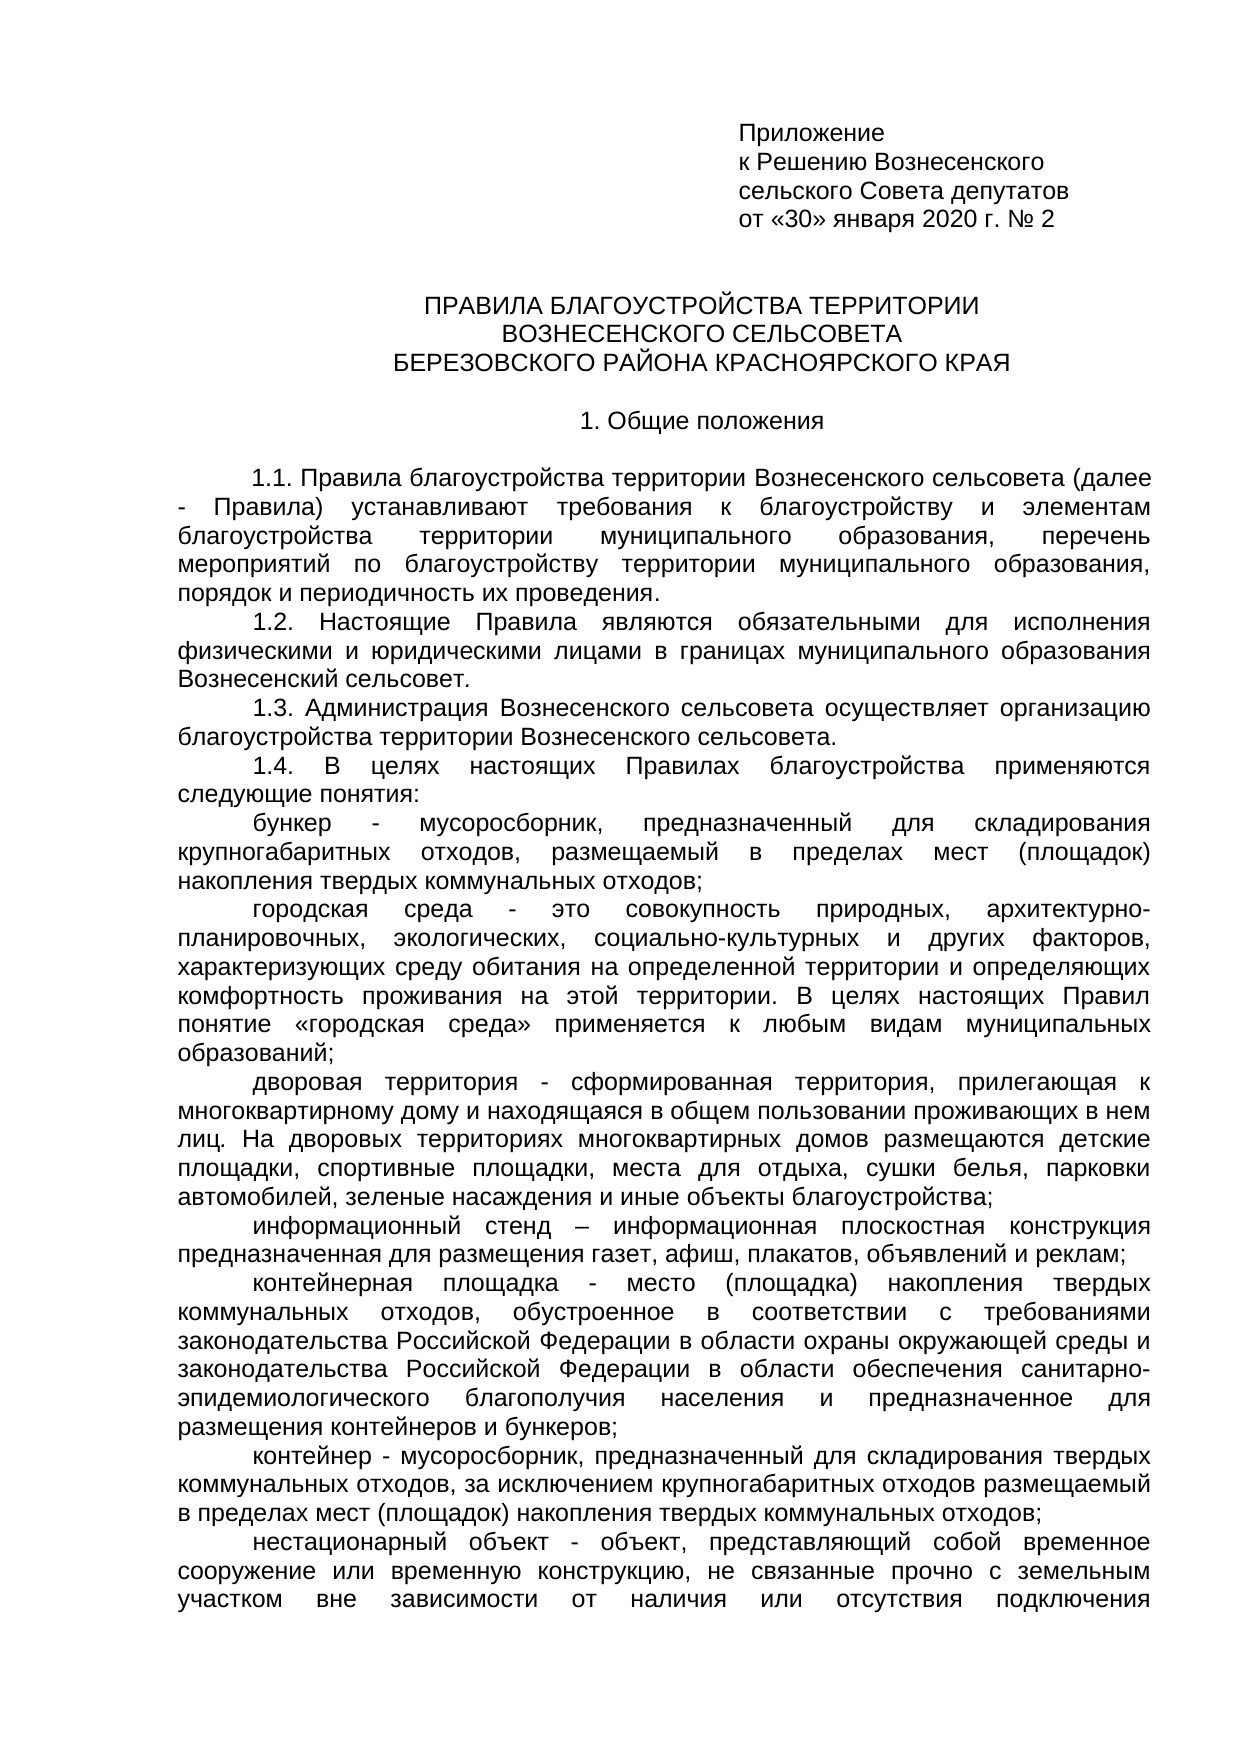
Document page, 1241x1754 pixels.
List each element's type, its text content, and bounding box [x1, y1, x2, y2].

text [177, 1527, 1152, 1613]
subtitle ВОЗНЕСЕНСКОГО СЕЛЬСОВЕТА [177, 319, 1152, 348]
subtitle БЕРЕЗОВСКОГО РАЙОНА КРАСНОЯРСКОГО КРАЯ [177, 348, 1152, 377]
text 1. Общие положения [177, 406, 1152, 434]
text информационный стенд – информационная плоскостная конструкция предназначенная для размещения газет, афиш, плакатов, объявлений и реклам; [177, 1211, 1152, 1268]
text контейнер - мусоросборник, предназначенный для складирования твердых коммунальных отходов, за исключением крупногабаритных отходов размещаемый в пределах мест (площадок) накопления твердых коммунальных отходов; [177, 1441, 1152, 1527]
text бункер - мусоросборник, предназначенный для складирования крупногабаритных отходов, размещаемый в пределах мест (площадок) накопления твердых коммунальных отходов; [177, 808, 1152, 894]
text контейнерная площадка - место (площадка) накопления твердых коммунальных отходов, обустроенное в соответствии с требованиями законодательства Российской Федерации в области охраны окружающей среды и законодательства Российской Федерации в области обеспечения санитарно-эпидемиологического благополучия населения и предназначенное для размещения контейнеров и бункеров; [177, 1268, 1152, 1441]
text 1.2. Настоящие Правила являются обязательными для исполнения физическими и юридическими лицами в границах муниципального образования Вознесенский сельсовет. [177, 607, 1152, 693]
title ПРАВИЛА БЛАГОУСТРОЙСТВА ТЕРРИТОРИИ [177, 291, 1152, 319]
text к Решению Вознесенского сельского Совета депутатов [738, 147, 1152, 204]
text Приложение [738, 118, 1152, 147]
text 1.1. Правила благоустройства территории Вознесенского сельсовета (далее - Правила) устанавливают требования к благоустройству и элементам благоустройства территории муниципального образования, перечень мероприятий по благоустройству территории муниципального образования, порядок и периодичность их проведения. [177, 463, 1152, 607]
text 1.4. В целях настоящих Правилах благоустройства применяются следующие понятия: [177, 751, 1152, 808]
text от «30» января 2020 г. № 2 [738, 204, 1152, 233]
text городская среда - это совокупность природных, архитектурно-планировочных, экологических, социально-культурных и других факторов, характеризующих среду обитания на определенной территории и определяющих комфортность проживания на этой территории. В целях настоящих Правил понятие «городская среда» применяется к любым видам муниципальных образований; [177, 894, 1152, 1067]
text дворовая территория - сформированная территория, прилегающая к многоквартирному дому и находящаяся в общем пользовании проживающих в нем лиц. На дворовых территориях многоквартирных домов размещаются детские площадки, спортивные площадки, места для отдыха, сушки белья, парковки автомобилей, зеленые насаждения и иные объекты благоустройства; [177, 1067, 1152, 1211]
text 1.3. Администрация Вознесенского сельсовета осуществляет организацию благоустройства территории Вознесенского сельсовета. [177, 693, 1152, 751]
